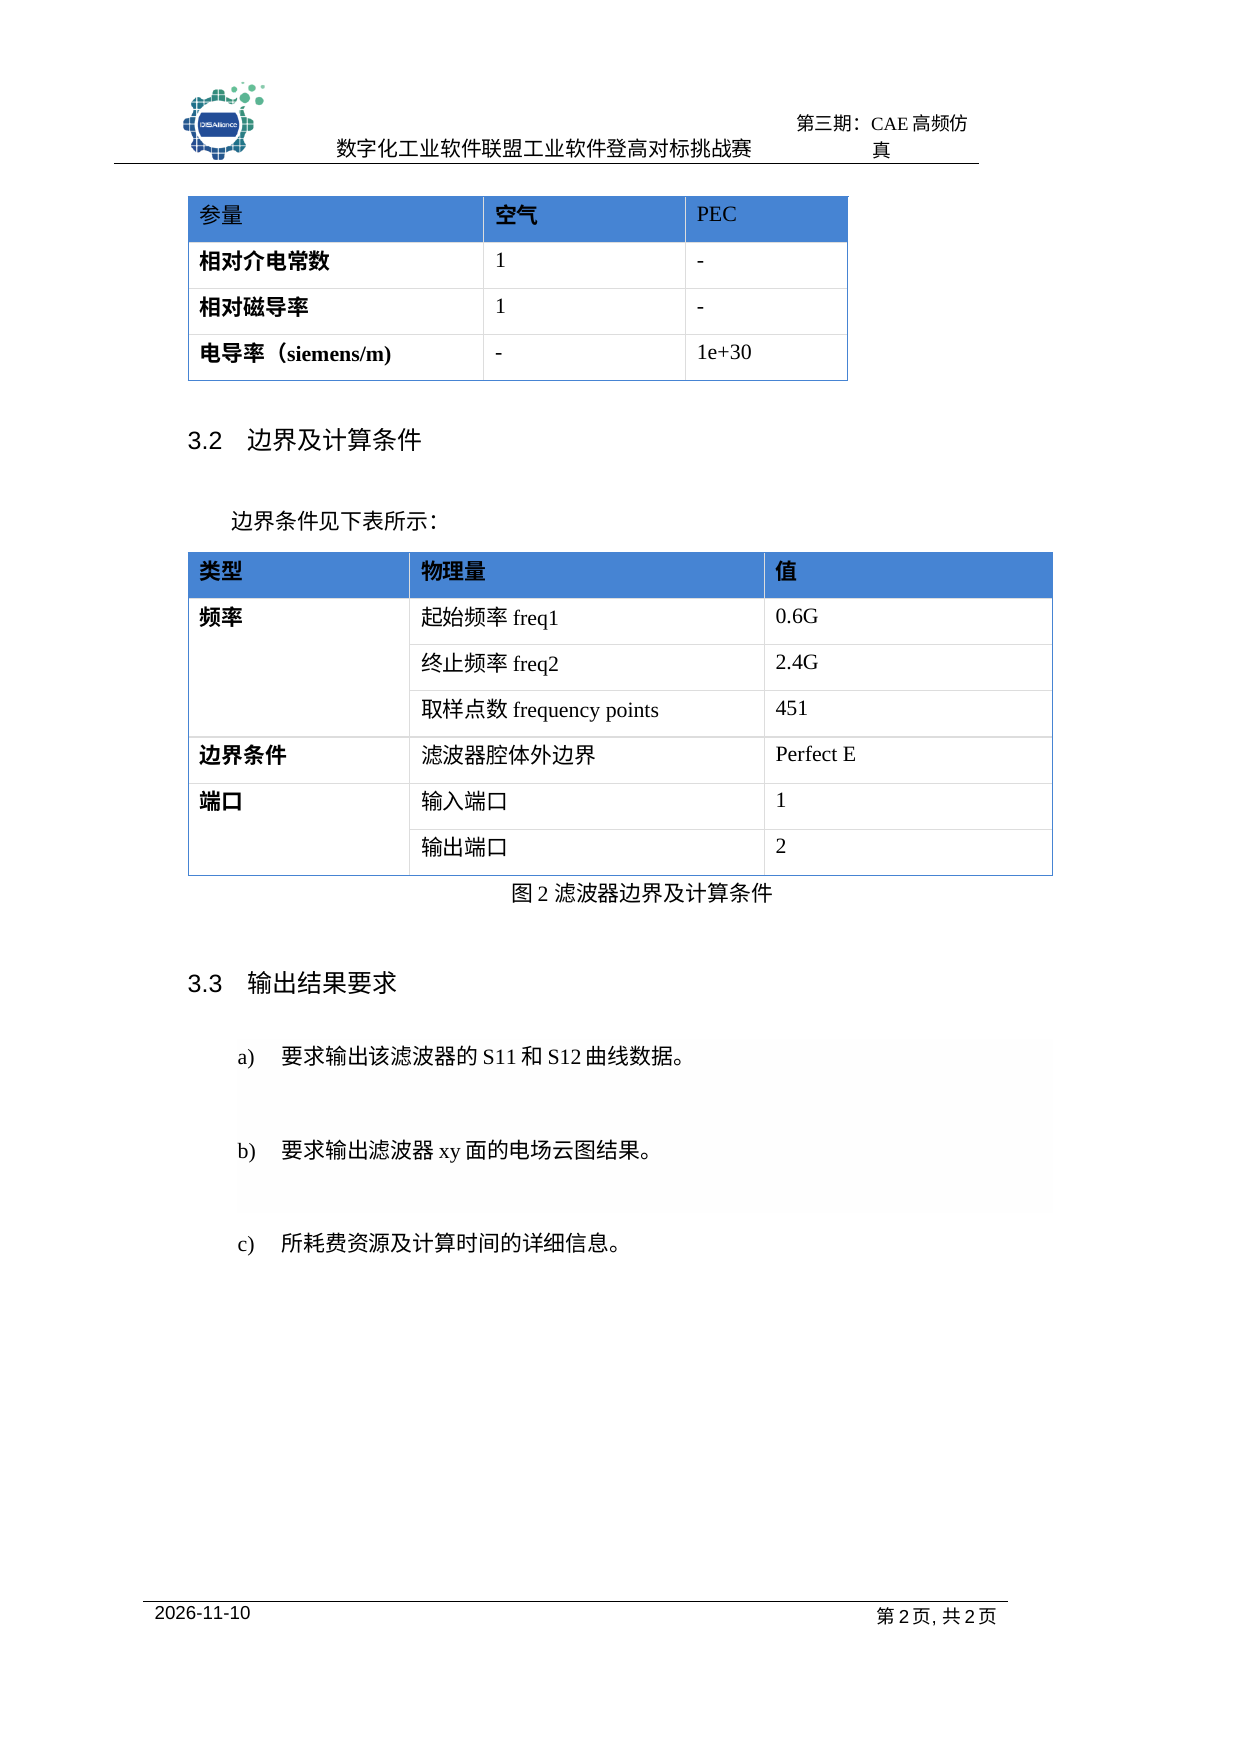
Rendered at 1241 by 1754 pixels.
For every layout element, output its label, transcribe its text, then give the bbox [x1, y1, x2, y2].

table_cell - [686, 243, 847, 288]
table_cell 2 [765, 830, 1052, 874]
table_cell 起始频率freq1 [410, 599, 764, 644]
table_cell 端口 [189, 784, 409, 874]
table_cell 451 [765, 691, 1052, 736]
table_cell Perfect E [765, 738, 1052, 782]
table_cell 滤波器腔体外边界 [410, 738, 764, 782]
table_cell 相对磁导率 [189, 289, 483, 334]
text 边界条件见下表所示： [187, 504, 1053, 536]
table_cell 取样点数frequency points [410, 691, 764, 736]
subtitle 输出结果要求 [187, 949, 1053, 1014]
text 图2 滤波器边界及计算条件 [187, 876, 1053, 908]
table_header 空气 [484, 197, 685, 242]
list 所耗费资源及计算时间的详细信息。 [237, 1226, 1053, 1258]
list 要求输出滤波器xy面的电场云图结果。 [237, 1132, 1053, 1165]
table_cell 1 [484, 243, 685, 288]
table_cell 频率 [189, 599, 409, 736]
table_cell 1 [765, 784, 1052, 828]
table_cell 输出端口 [410, 830, 764, 874]
table_cell - [484, 335, 685, 380]
table_cell 1 [484, 289, 685, 334]
table_cell 终止频率freq2 [410, 645, 764, 690]
table_cell 0.6G [765, 599, 1052, 644]
table_cell - [686, 289, 847, 334]
table_header PEC [686, 197, 847, 242]
table_cell 输入端口 [410, 784, 764, 828]
table_header 物理量 [410, 553, 764, 598]
list 要求输出该滤波器的S11和S12曲线数据。 [237, 1039, 1053, 1071]
table_header 参量 [189, 197, 483, 242]
subtitle 边界及计算条件 [187, 406, 1053, 471]
table_cell 相对介电常数 [189, 243, 483, 288]
table_cell 边界条件 [189, 738, 409, 782]
table_header 值 [765, 553, 1052, 598]
picture [177, 81, 269, 160]
table_header 类型 [189, 553, 409, 598]
table_cell 1e+30 [686, 335, 847, 380]
table_cell 2.4G [765, 645, 1052, 690]
table_cell 电导率（siemens/m) [189, 335, 483, 380]
